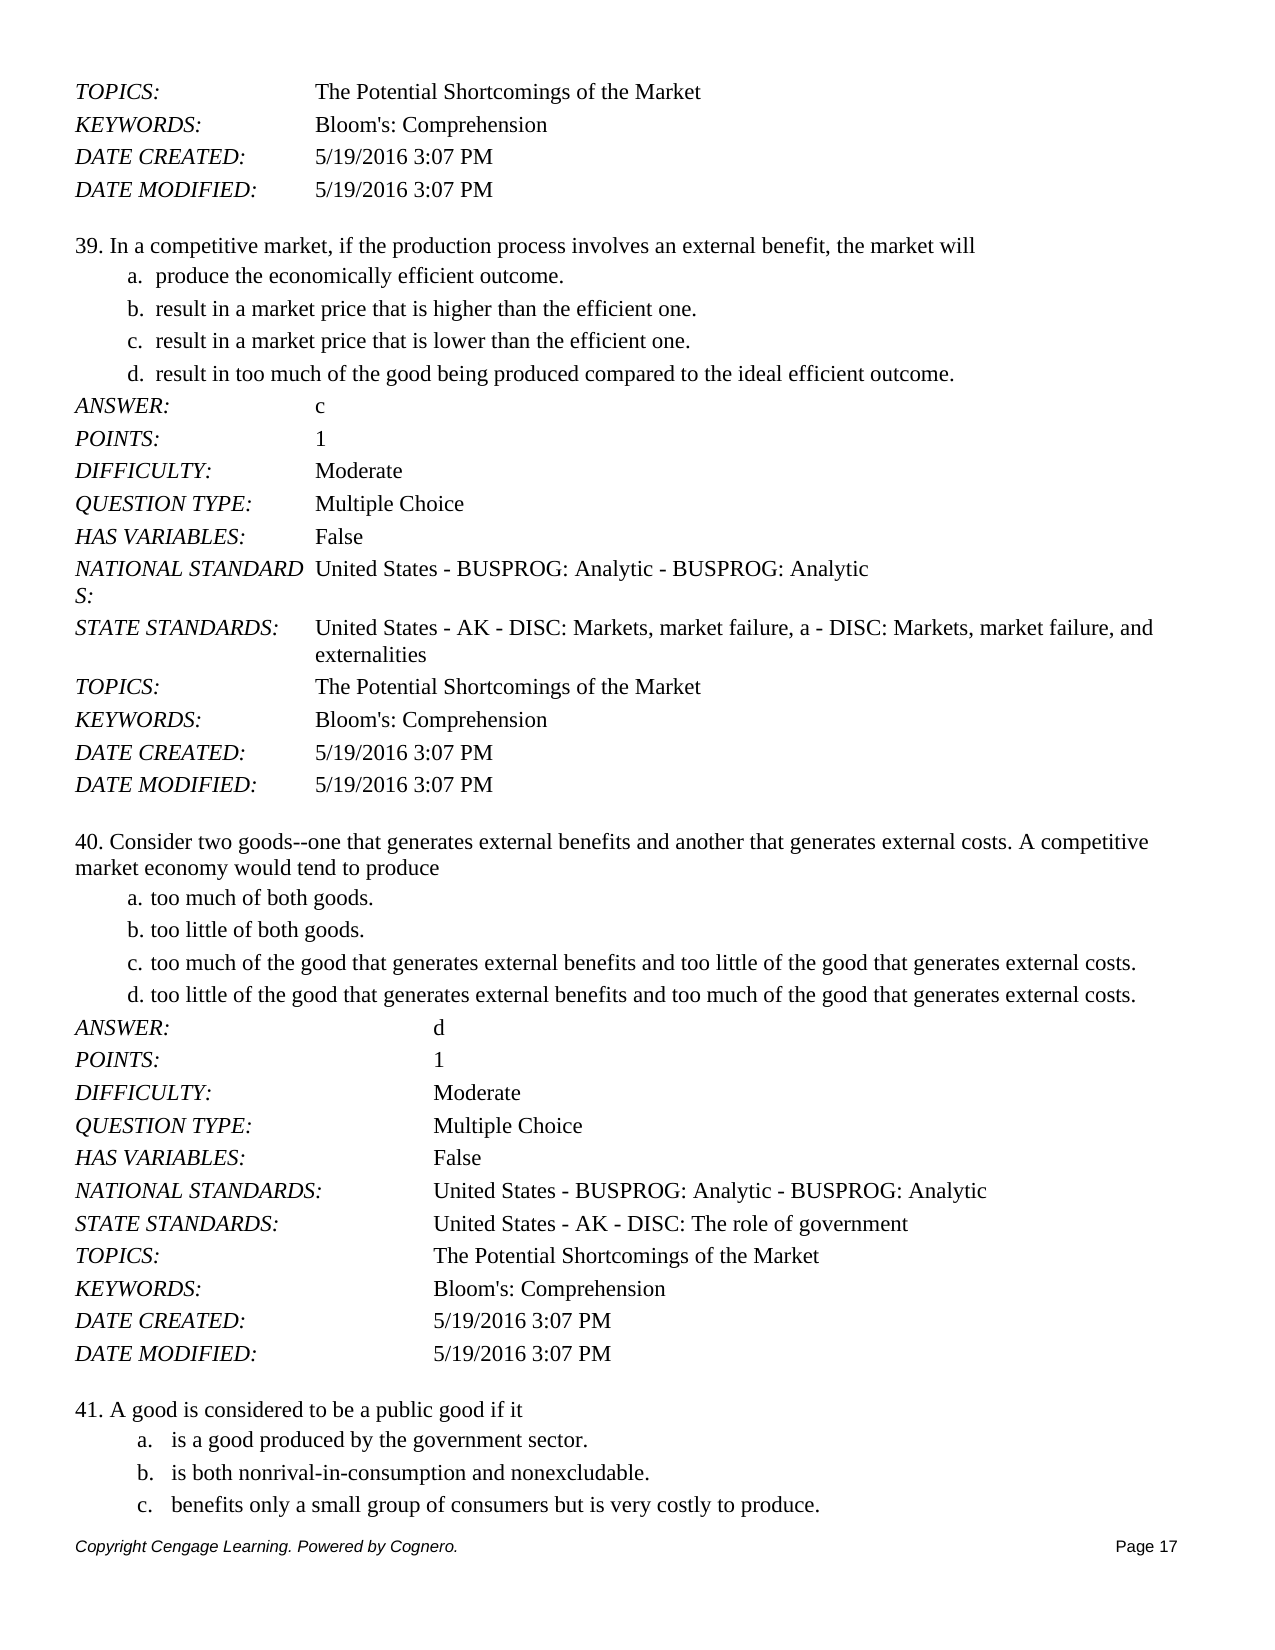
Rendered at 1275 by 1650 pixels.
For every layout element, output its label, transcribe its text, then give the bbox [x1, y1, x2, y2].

table_header 39. In a competitive market, if the production process involves an external benefit, the market will [75, 233, 1200, 801]
table_header 40. Consider two goods--one that generates external benefits and another that generates external costs. A competitive market economy would tend to produce [75, 828, 1200, 1369]
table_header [75, 75, 1200, 206]
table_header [75, 1397, 1200, 1521]
